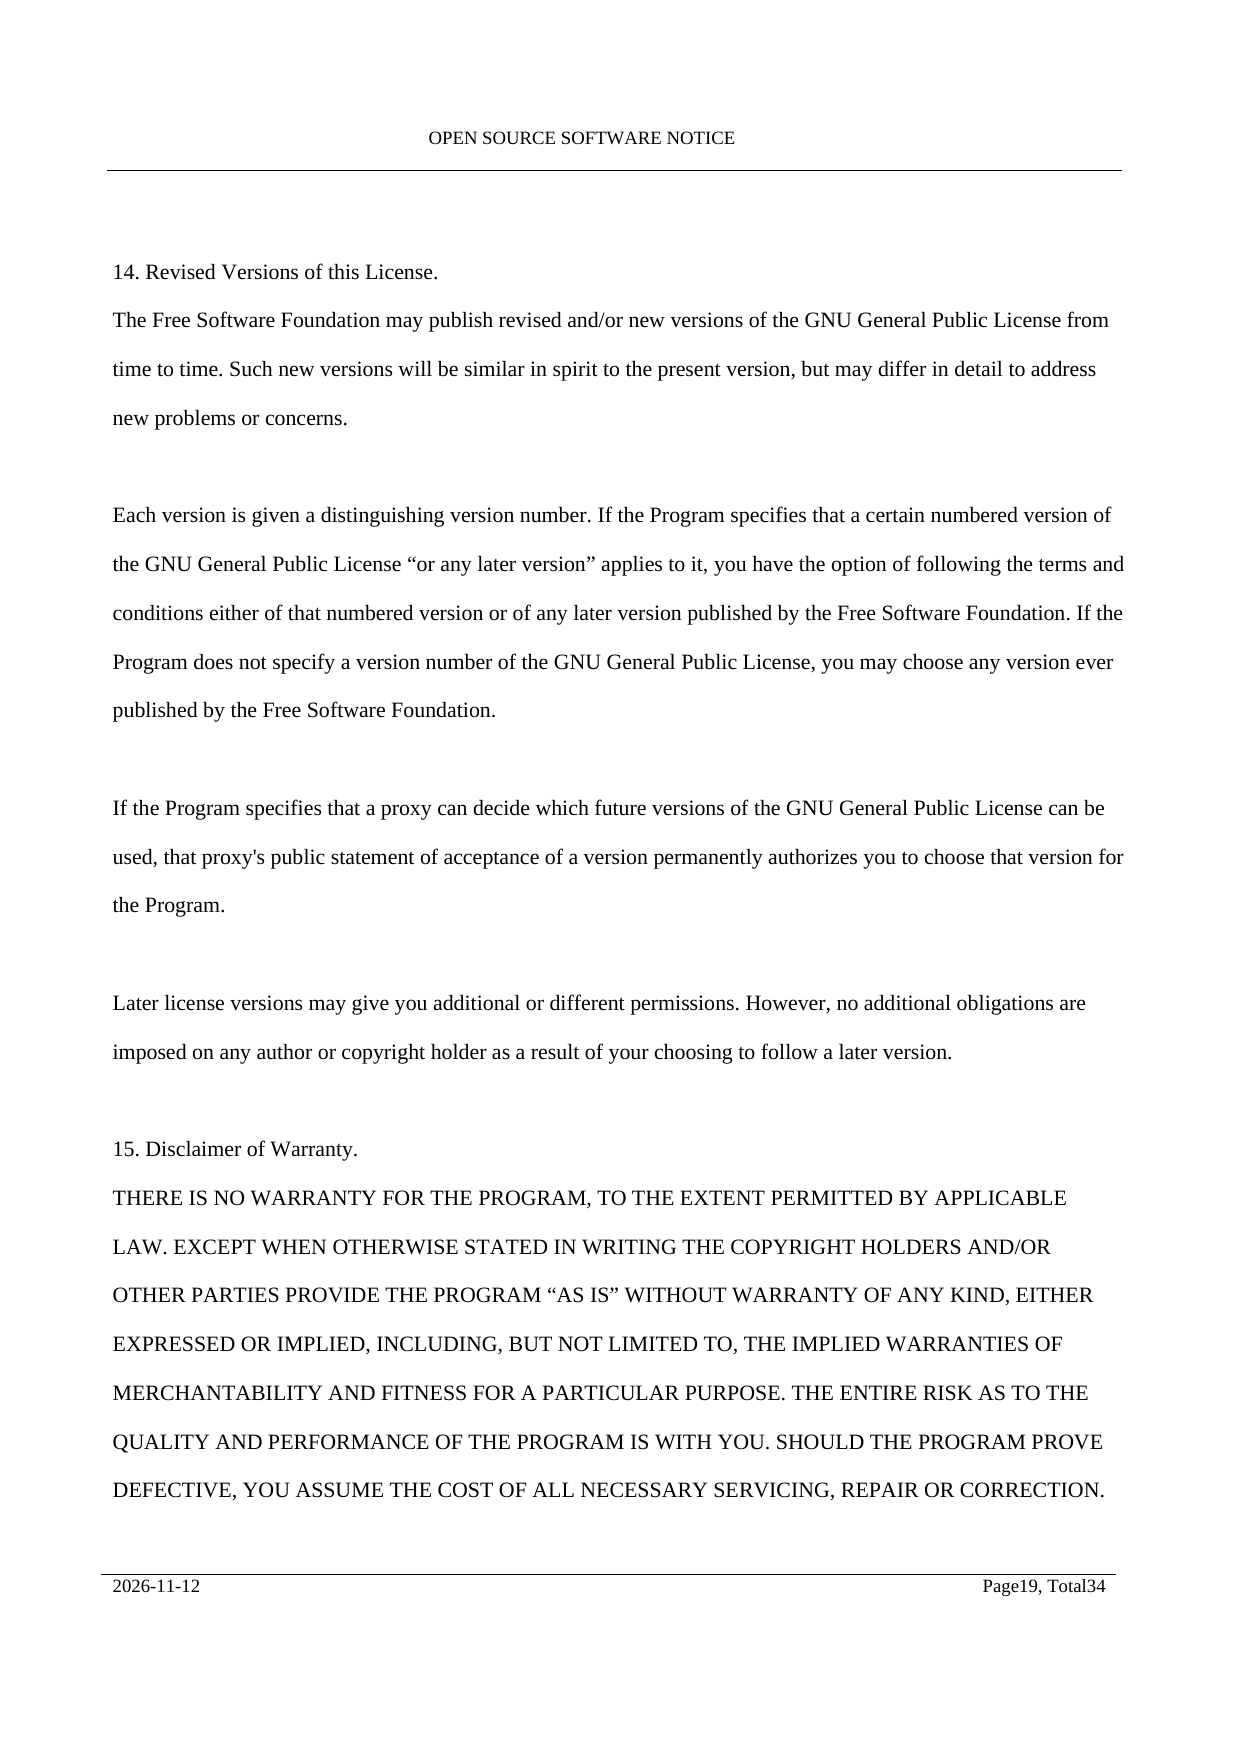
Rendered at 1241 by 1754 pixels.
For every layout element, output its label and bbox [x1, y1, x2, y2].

text [112, 206, 1128, 1506]
